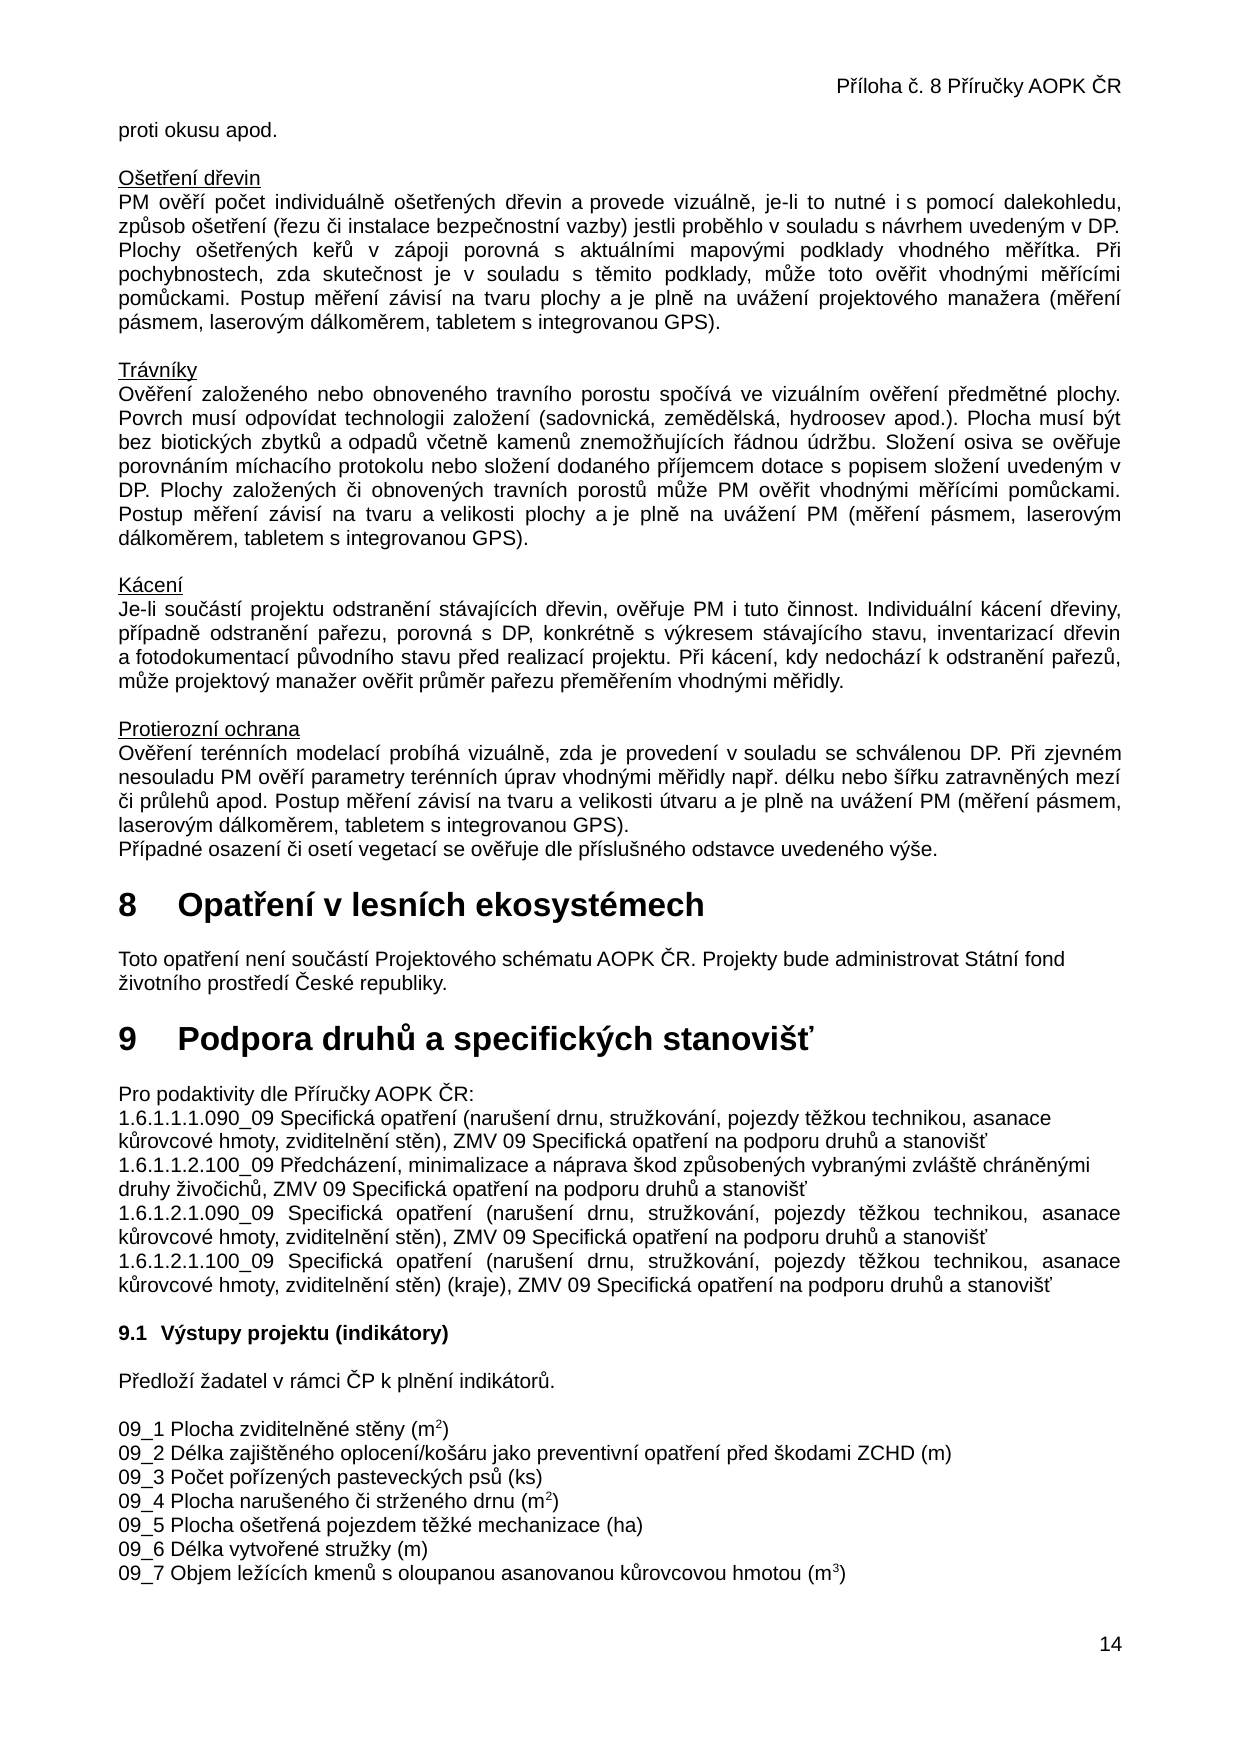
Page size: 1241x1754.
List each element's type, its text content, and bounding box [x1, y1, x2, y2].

text Toto opatření není součástí Projektového schématu AOPK ČR. Projekty bude administrovat Státní fond životního prostředí České republiky. [118, 947, 1122, 995]
text 09_5 Plocha ošetřená pojezdem těžké mechanizace (ha) [118, 1513, 1122, 1537]
text Ošetření dřevin [118, 166, 1122, 190]
text 09_7 Objem ležících kmenů s oloupanou asanovanou kůrovcovou hmotou (m3) [118, 1561, 1122, 1584]
subtitle 9 Podpora druhů a specifických stanovišť [118, 1019, 1122, 1057]
text 1.6.1.2.1.100_09 Specifická opatření (narušení drnu, stružkování, pojezdy těžkou technikou, asanace kůrovcové hmoty, zviditelnění stěn) (kraje), ZMV 09 Specifická opatření na podporu druhů a stanovišť [118, 1249, 1122, 1297]
text 09_4 Plocha narušeného či strženého drnu (m2) [118, 1489, 1122, 1513]
text 1.6.1.2.1.090_09 Specifická opatření (narušení drnu, stružkování, pojezdy těžkou technikou, asanace kůrovcové hmoty, zviditelnění stěn), ZMV 09 Specifická opatření na podporu druhů a stanovišť [118, 1201, 1122, 1249]
text 09_2 Délka zajištěného oplocení/košáru jako preventivní opatření před škodami ZCHD (m) [118, 1441, 1122, 1465]
text Trávníky [118, 358, 1122, 382]
text Případné osazení či osetí vegetací se ověřuje dle příslušného odstavce uvedeného výše. [118, 837, 1122, 861]
text Protierozní ochrana [118, 717, 1122, 741]
text 09_1 Plocha zviditelněné stěny (m2) [118, 1417, 1122, 1441]
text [118, 118, 1122, 142]
text Předloží žadatel v rámci ČP k plnění indikátorů. [118, 1369, 1122, 1393]
text 1.6.1.1.2.100_09 Předcházení, minimalizace a náprava škod způsobených vybranými zvláště chráněnými druhy živočichů, ZMV 09 Specifická opatření na podporu druhů a stanovišť [118, 1153, 1122, 1201]
subtitle 8 Opatření v lesních ekosystémech [118, 885, 1122, 923]
text 1.6.1.1.1.090_09 Specifická opatření (narušení drnu, stružkování, pojezdy těžkou technikou, asanace kůrovcové hmoty, zviditelnění stěn), ZMV 09 Specifická opatření na podporu druhů a stanovišť [118, 1105, 1122, 1153]
text Je-li součástí projektu odstranění stávajících dřevin, ověřuje PM i tuto činnost. Individuální kácení dřeviny, případně odstranění pařezu, porovná s DP, konkrétně s výkresem stávajícího stavu, inventarizací dřevin a fotodokumentací původního stavu před realizací projektu. Při kácení, kdy nedochází k odstranění pařezů, může projektový manažer ověřit průměr pařezu přeměřením vhodnými měřidly. [118, 597, 1122, 693]
text Ověření terénních modelací probíhá vizuálně, zda je provedení v souladu se schválenou DP. Při zjevném nesouladu PM ověří parametry terénních úprav vhodnými měřidly např. délku nebo šířku zatravněných mezí či průlehů apod. Postup měření závisí na tvaru a velikosti útvaru a je plně na uvážení PM (měření pásmem, laserovým dálkoměrem, tabletem s integrovanou GPS). [118, 741, 1122, 837]
text 09_6 Délka vytvořené stružky (m) [118, 1537, 1122, 1561]
text Pro podaktivity dle Příručky AOPK ČR: [118, 1081, 1122, 1105]
text 09_3 Počet pořízených pasteveckých psů (ks) [118, 1465, 1122, 1489]
text Kácení [118, 573, 1122, 597]
text PM ověří počet individuálně ošetřených dřevin a provede vizuálně, je-li to nutné i s pomocí dalekohledu, způsob ošetření (řezu či instalace bezpečnostní vazby) jestli proběhlo v souladu s návrhem uvedeným v DP. Plochy ošetřených keřů v zápoji porovná s aktuálními mapovými podklady vhodného měřítka. Při pochybnostech, zda skutečnost je v souladu s těmito podklady, může toto ověřit vhodnými měřícími pomůckami. Postup měření závisí na tvaru plochy a je plně na uvážení projektového manažera (měření pásmem, laserovým dálkoměrem, tabletem s integrovanou GPS). [118, 190, 1122, 334]
text Ověření založeného nebo obnoveného travního porostu spočívá ve vizuálním ověření předmětné plochy. Povrch musí odpovídat technologii založení (sadovnická, zemědělská, hydroosev apod.). Plocha musí být bez biotických zbytků a odpadů včetně kamenů znemožňujících řádnou údržbu. Složení osiva se ověřuje porovnáním míchacího protokolu nebo složení dodaného příjemcem dotace s popisem složení uvedeným v DP. Plochy založených či obnovených travních porostů může PM ověřit vhodnými měřícími pomůckami. Postup měření závisí na tvaru a velikosti plochy a je plně na uvážení PM (měření pásmem, laserovým dálkoměrem, tabletem s integrovanou GPS). [118, 382, 1122, 549]
subtitle 9.1 Výstupy projektu (indikátory) [118, 1321, 1122, 1345]
